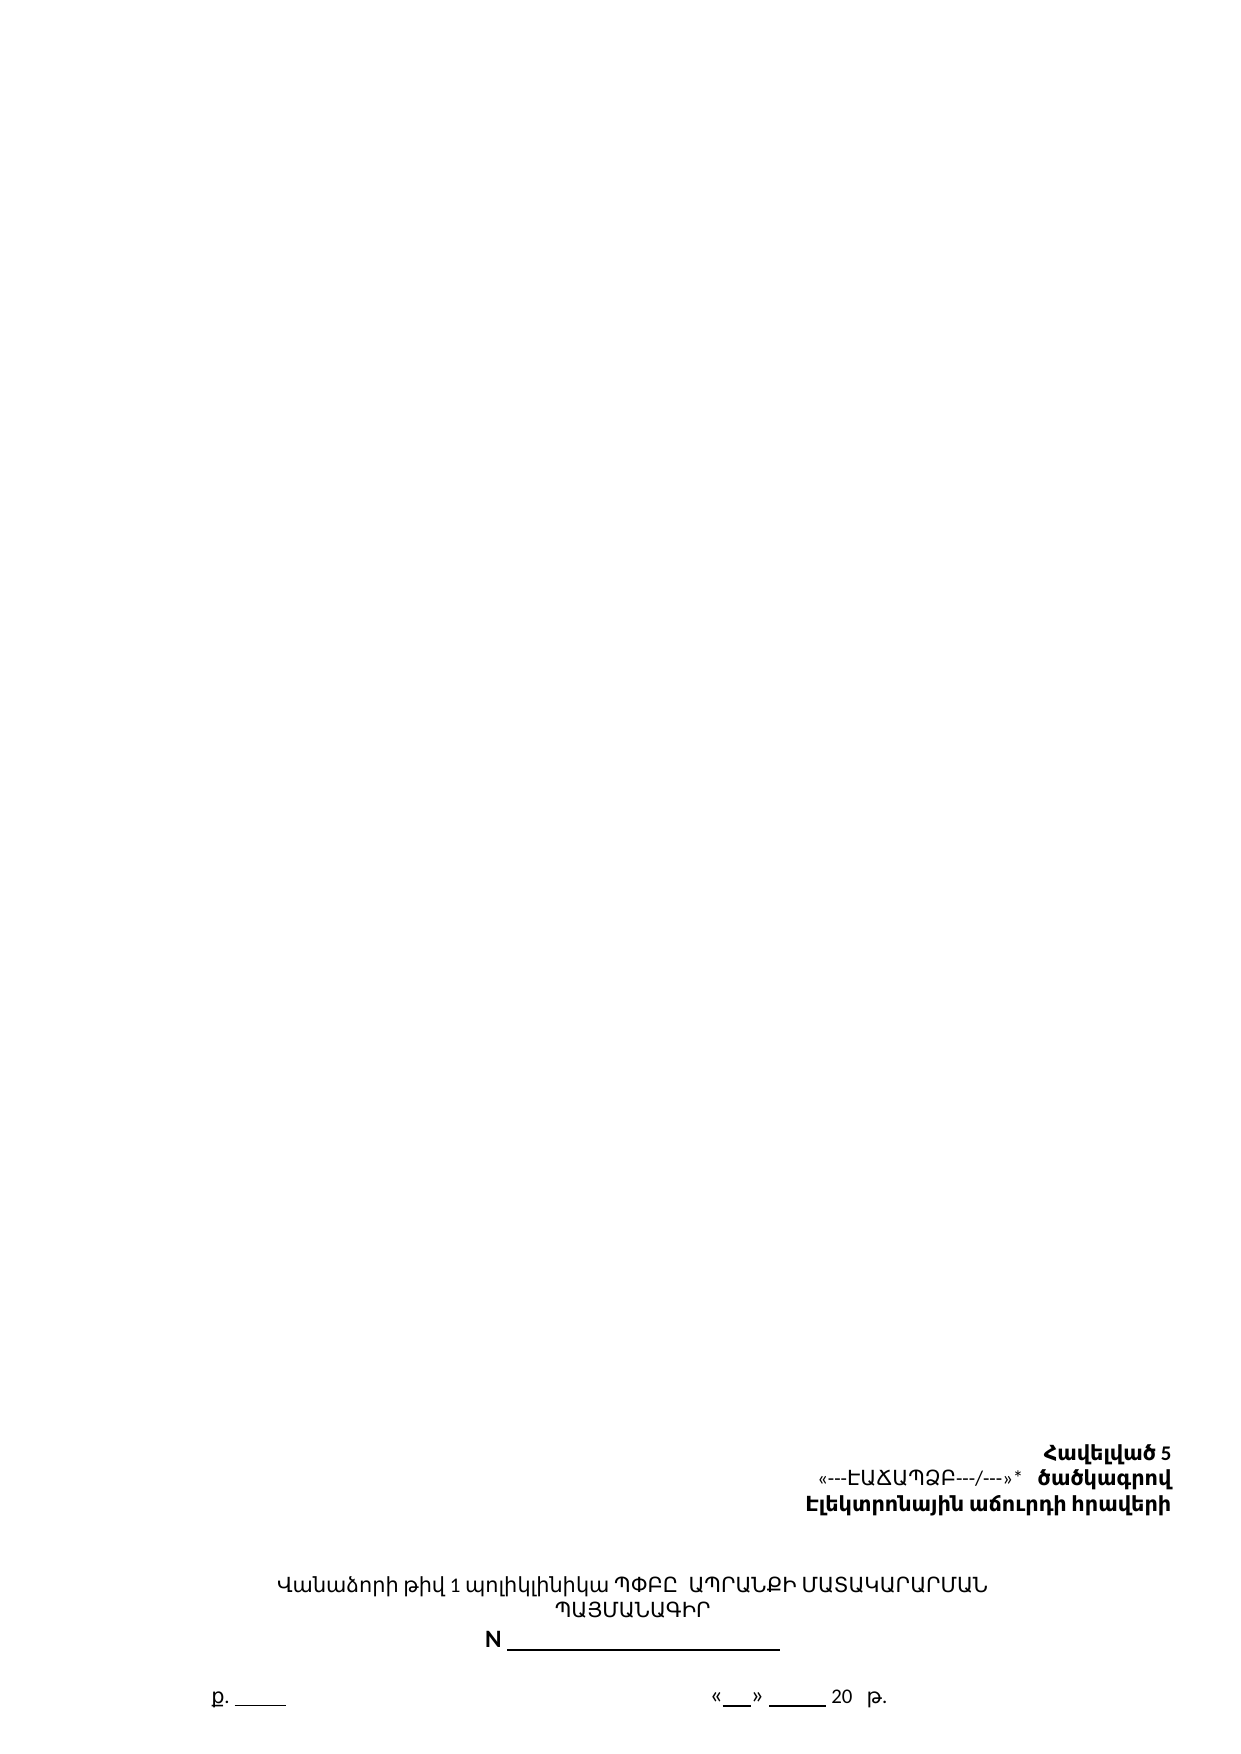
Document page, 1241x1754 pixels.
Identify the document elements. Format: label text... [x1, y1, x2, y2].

text ՊԱՅՄԱՆԱԳԻՐ [79, 1598, 1171, 1623]
text Վանաձորի թիվ 1 պոլիկլինիկա ՊՓԲԸ ԱՊՐԱՆՔԻ ՄԱՏԱԿԱՐԱՐՄԱՆ [79, 1572, 1171, 1598]
text N [79, 1623, 1171, 1653]
text «---ԷԱՃԱՊՁԲ---/---»* ծածկագրով [94, 1465, 1171, 1491]
text Հավելված 5 [94, 1440, 1171, 1465]
text ք. « » 20 թ. [94, 1679, 1171, 1709]
text Էլեկտրոնային աճուրդի հրավերի [94, 1491, 1171, 1516]
